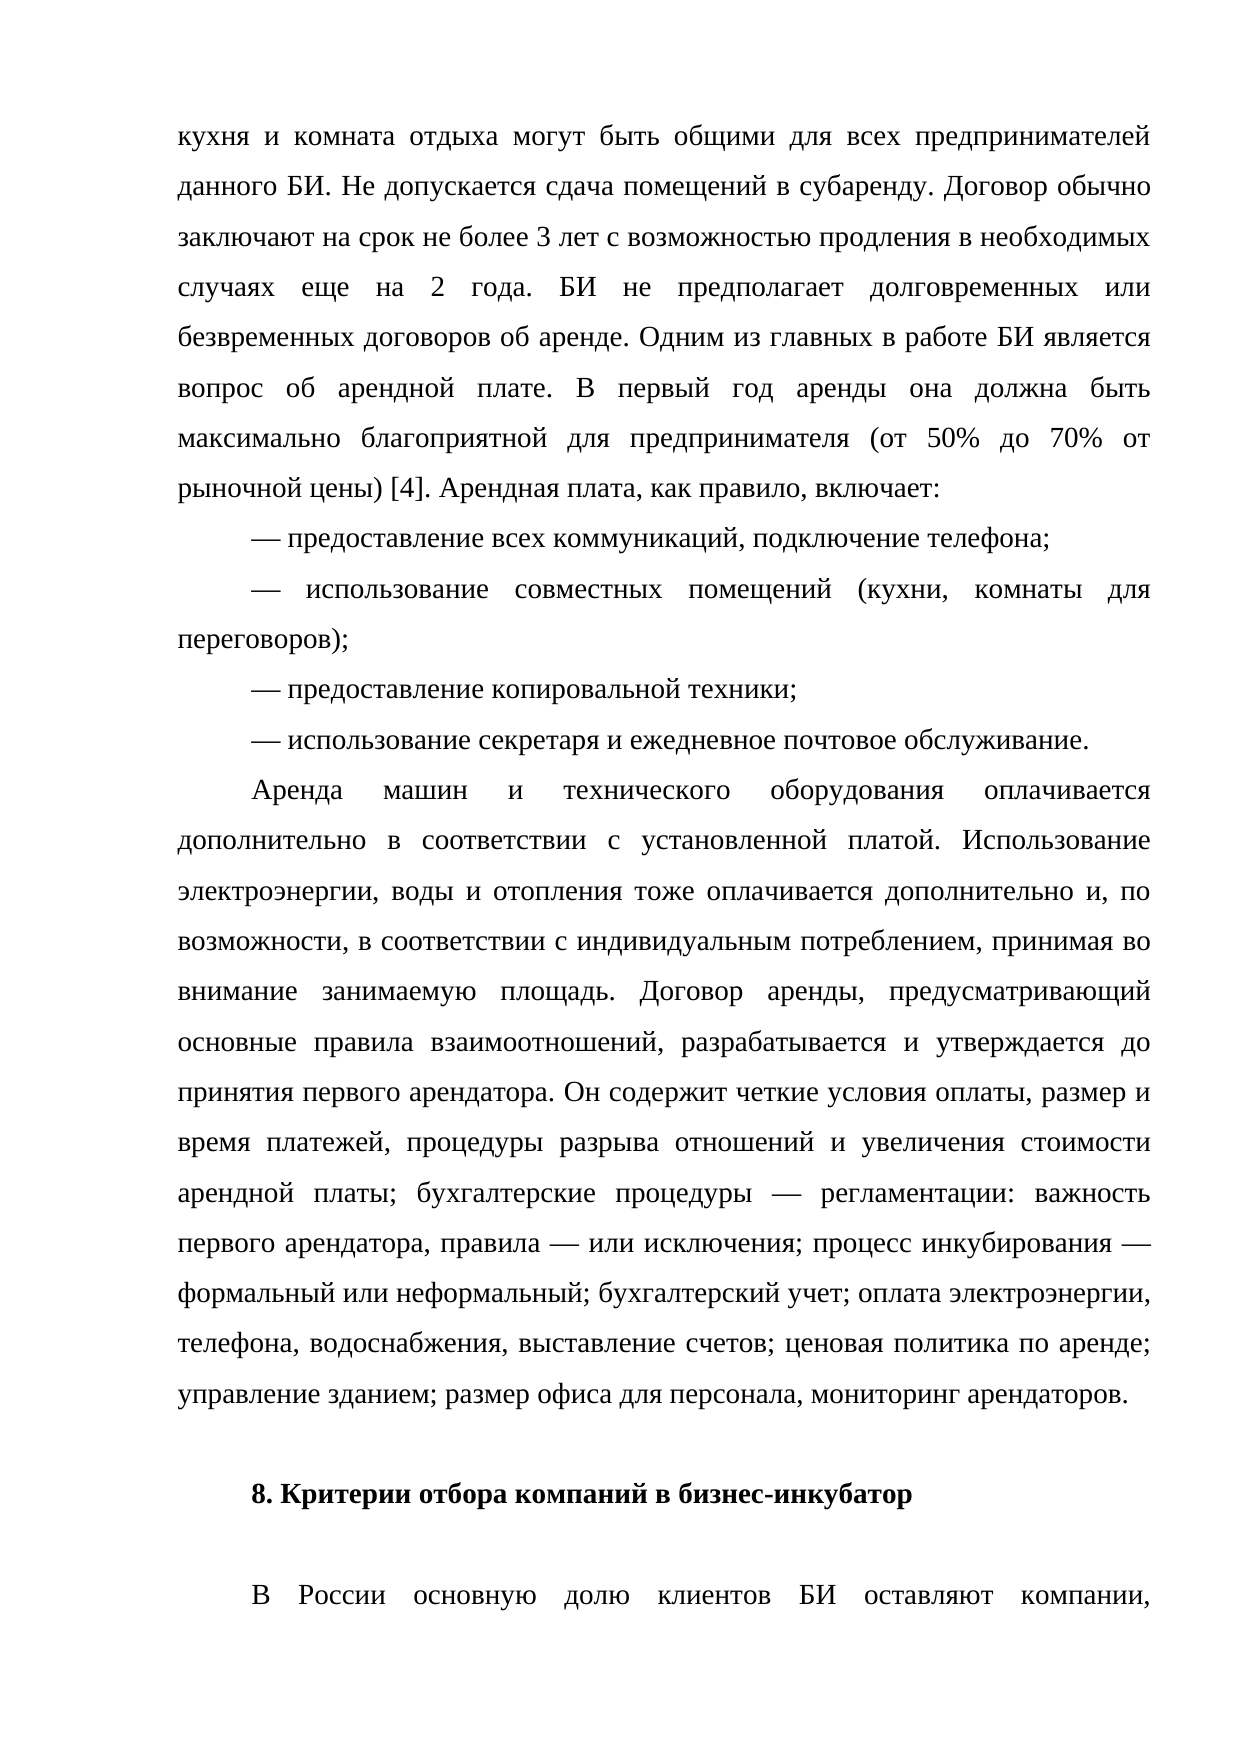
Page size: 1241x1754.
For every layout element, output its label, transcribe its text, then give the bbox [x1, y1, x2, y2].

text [177, 118, 1152, 504]
text — использование секретаря и ежедневное почтовое обслуживание. [177, 722, 1152, 755]
text — использование совместных помещений (кухни, комнаты для переговоров); [177, 571, 1152, 655]
text — предоставление всех коммуникаций, подключение телефона; [177, 521, 1152, 554]
text Аренда машин и технического оборудования оплачивается дополнительно в соответствии с установленной платой. Использование электроэнергии, воды и отопления тоже оплачивается дополнительно и, по возможности, в соответствии с индивидуальным потреблением, принимая во внимание занимаемую площадь. Договор аренды, предусматривающий основные правила взаимоотношений, разрабатывается и утверждается до принятия первого арендатора. Он содержит четкие условия оплаты, размер и время платежей, процедуры разрыва отношений и увеличения стоимости арендной платы; бухгалтерские процедуры — регламентации: важность первого арендатора, правила — или исключения; процесс инкубирования — формальный или неформальный; бухгалтерский учет; оплата электроэнергии, телефона, водоснабжения, выставление счетов; ценовая политика по аренде; управление зданием; размер офиса для персонала, мониторинг арендаторов. [177, 772, 1152, 1409]
text 8. Критерии отбора компаний в бизнес-инкубатор [177, 1477, 1152, 1510]
text — предоставление копировальной техники; [177, 672, 1152, 705]
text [177, 1577, 1152, 1611]
